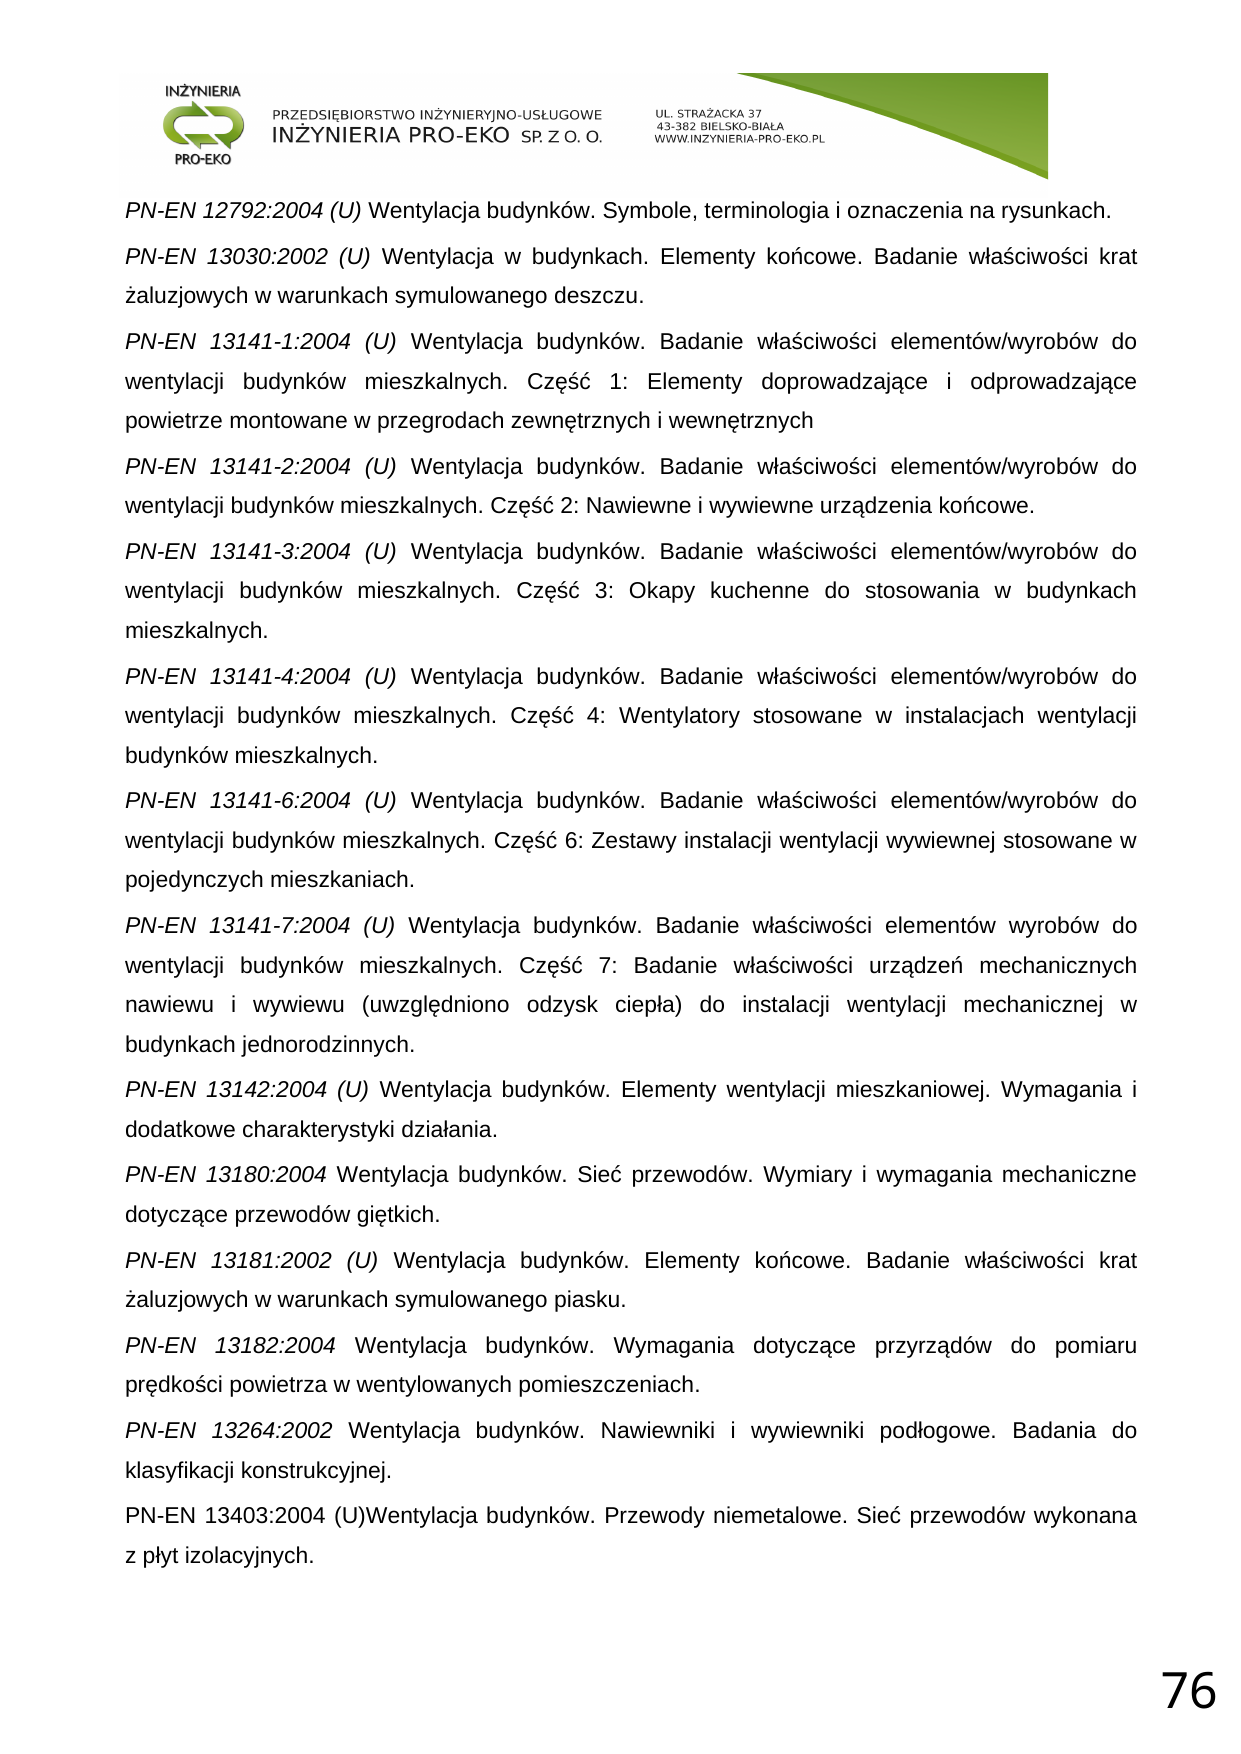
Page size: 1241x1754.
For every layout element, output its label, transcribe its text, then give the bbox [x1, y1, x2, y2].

text PN-EN 12792:2004 (U) Wentylacja budynków. Symbole, terminologia i oznaczenia na rysunkach. [125, 197, 1138, 223]
picture [118, 73, 1049, 198]
text PN-EN 13182:2004 Wentylacja budynków. Wymagania dotyczące przyrządów do pomiaru prędkości powietrza w wentylowanych pomieszczeniach. [125, 1332, 1138, 1398]
text PN-EN 13141-3:2004 (U) Wentylacja budynków. Badanie właściwości elementów/wyrobów do wentylacji budynków mieszkalnych. Część 3: Okapy kuchenne do stosowania w budynkach mieszkalnych. [125, 538, 1138, 643]
text PN-EN 13180:2004 Wentylacja budynków. Sieć przewodów. Wymiary i wymagania mechaniczne dotyczące przewodów giętkich. [125, 1161, 1138, 1227]
text PN-EN 13141-4:2004 (U) Wentylacja budynków. Badanie właściwości elementów/wyrobów do wentylacji budynków mieszkalnych. Część 4: Wentylatory stosowane w instalacjach wentylacji budynków mieszkalnych. [125, 663, 1138, 768]
text PN-EN 13141-6:2004 (U) Wentylacja budynków. Badanie właściwości elementów/wyrobów do wentylacji budynków mieszkalnych. Część 6: Zestawy instalacji wentylacji wywiewnej stosowane w pojedynczych mieszkaniach. [125, 787, 1138, 893]
text PN-EN 13141-2:2004 (U) Wentylacja budynków. Badanie właściwości elementów/wyrobów do wentylacji budynków mieszkalnych. Część 2: Nawiewne i wywiewne urządzenia końcowe. [125, 453, 1138, 519]
text PN-EN 13264:2002 Wentylacja budynków. Nawiewniki i wywiewniki podłogowe. Badania do klasyfikacji konstrukcyjnej. [125, 1417, 1138, 1483]
text PN-EN 13403:2004 (U)Wentylacja budynków. Przewody niemetalowe. Sieć przewodów wykonana z płyt izolacyjnych. [125, 1502, 1138, 1568]
text PN-EN 13141-1:2004 (U) Wentylacja budynków. Badanie właściwości elementów/wyrobów do wentylacji budynków mieszkalnych. Część 1: Elementy doprowadzające i odprowadzające powietrze montowane w przegrodach zewnętrznych i wewnętrznych [125, 328, 1138, 433]
text PN-EN 13141-7:2004 (U) Wentylacja budynków. Badanie właściwości elementów wyrobów do wentylacji budynków mieszkalnych. Część 7: Badanie właściwości urządzeń mechanicznych nawiewu i wywiewu (uwzględniono odzysk ciepła) do instalacji wentylacji mechanicznej w budynkach jednorodzinnych. [125, 912, 1138, 1057]
text PN-EN 13030:2002 (U) Wentylacja w budynkach. Elementy końcowe. Badanie właściwości krat żaluzjowych w warunkach symulowanego deszczu. [125, 243, 1138, 309]
text PN-EN 13142:2004 (U) Wentylacja budynków. Elementy wentylacji mieszkaniowej. Wymagania i dodatkowe charakterystyki działania. [125, 1076, 1138, 1142]
text PN-EN 13181:2002 (U) Wentylacja budynków. Elementy końcowe. Badanie właściwości krat żaluzjowych w warunkach symulowanego piasku. [125, 1247, 1138, 1312]
